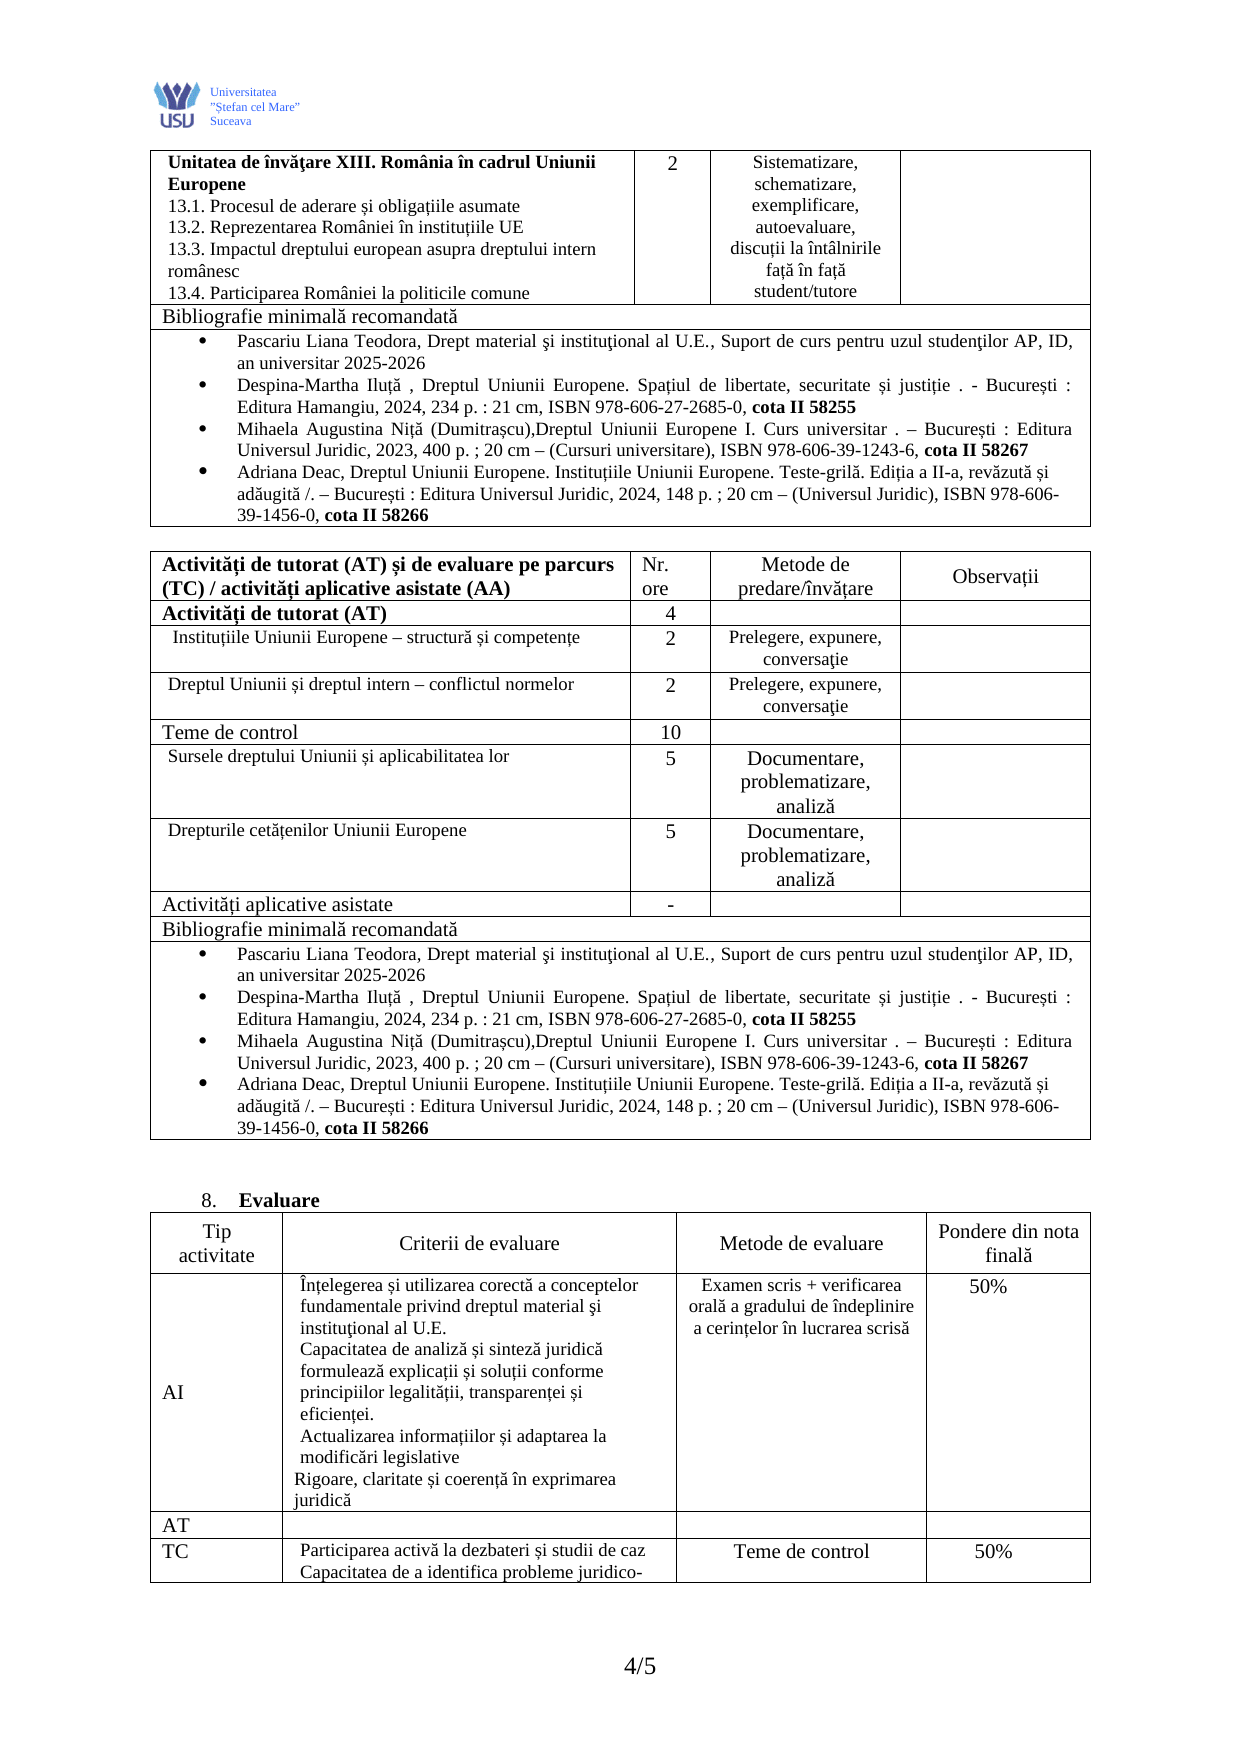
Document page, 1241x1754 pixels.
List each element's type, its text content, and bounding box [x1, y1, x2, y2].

table_header Observații [901, 552, 1090, 600]
table_cell Pascariu Liana Teodora, Drept material şi instituţional al U.E., Suport de curs pentru uzul studenţilor AP, ID, an universitar 2025-2026 Despina-Martha Iluță , Dreptul Uniunii Europene. Spațiul de libertate, securitate și justiție . - București : Editura Hamangiu, 2024, 234 p. : 21 cm, ISBN 978-606-27-2685-0, cota II 58255 Mihaela Augustina Niță (Dumitrașcu),Dreptul Uniunii Europene I. Curs universitar . – București : Editura Universul Juridic, 2023, 400 p. ; 20 cm – (Cursuri universitare), ISBN 978-606-39-1243-6, cota II 58267 Adriana Deac, Dreptul Uniunii Europene. Instituțiile Uniunii Europene. Teste-grilă. Ediția a II-a, revăzută și adăugită /. – București : Editura Universul Juridic, 2024, 148 p. ; 20 cm – (Universul Juridic), ISBN 978-606-39-1456-0, cota II 58266 [151, 330, 1090, 526]
table_cell 2 [635, 151, 710, 303]
table_cell Examen scris + verificarea orală a gradului de îndeplinire a cerințelor în lucrarea scrisă [677, 1274, 926, 1511]
table_cell Documentare, problematizare, analiză [711, 819, 900, 891]
table_cell [927, 1512, 1090, 1538]
table_cell 5 [631, 745, 710, 818]
table_cell Documentare, problematizare, analiză [711, 745, 900, 818]
table_cell 10 [631, 720, 710, 744]
table_cell Pascariu Liana Teodora, Drept material şi instituţional al U.E., Suport de curs pentru uzul studenţilor AP, ID, an universitar 2025-2026 Despina-Martha Iluță , Dreptul Uniunii Europene. Spațiul de libertate, securitate și justiție . - București : Editura Hamangiu, 2024, 234 p. : 21 cm, ISBN 978-606-27-2685-0, cota II 58255 Mihaela Augustina Niță (Dumitrașcu),Dreptul Uniunii Europene I. Curs universitar . – București : Editura Universul Juridic, 2023, 400 p. ; 20 cm – (Cursuri universitare), ISBN 978-606-39-1243-6, cota II 58267 Adriana Deac, Dreptul Uniunii Europene. Instituțiile Uniunii Europene. Teste-grilă. Ediția a II-a, revăzută și adăugită /. – București : Editura Universul Juridic, 2024, 148 p. ; 20 cm – (Universul Juridic), ISBN 978-606-39-1456-0, cota II 58266 [151, 942, 1090, 1138]
table_cell 2 [631, 626, 710, 672]
table_header Pondere din nota finală [927, 1213, 1090, 1273]
table_cell 4 [631, 601, 710, 625]
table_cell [711, 151, 900, 303]
table_cell [901, 819, 1090, 891]
table_cell - [631, 892, 710, 916]
table_header Metode de predare/învățare [711, 552, 900, 600]
table_header Nr. ore [631, 552, 710, 600]
table_cell Teme de control [151, 720, 630, 744]
picture [150, 73, 203, 132]
table_cell [711, 601, 900, 625]
table_cell Înțelegerea și utilizarea corectă a conceptelor fundamentale privind dreptul material şi instituţional al U.E. Capacitatea de analiză și sinteză juridică formulează explicații și soluții conforme principiilor legalității, transparenței și eficienței. Actualizarea informațiilor și adaptarea la modificări legislative Rigoare, claritate și coerență în exprimarea juridică [283, 1274, 676, 1511]
table_cell AI [151, 1274, 282, 1511]
table_cell [901, 601, 1090, 625]
table_cell Activități de tutorat (AT) [151, 601, 630, 625]
table_cell 50% [927, 1274, 1090, 1511]
table_cell [677, 1512, 926, 1538]
table_cell Prelegere, expunere, conversaţie [711, 673, 900, 719]
table_cell Instituțiile Uniunii Europene – structură și competențe [151, 626, 630, 672]
table_cell [901, 745, 1090, 818]
table_cell Teme de control [677, 1539, 926, 1582]
table_cell [901, 626, 1090, 672]
table_cell Prelegere, expunere, conversaţie [711, 626, 900, 672]
table_header Metode de evaluare [677, 1213, 926, 1273]
table_cell [901, 151, 1090, 303]
table_cell Drepturile cetățenilor Uniunii Europene [151, 819, 630, 891]
table_cell [283, 1512, 676, 1538]
table_cell Bibliografie minimală recomandată [151, 917, 1090, 941]
table_cell Bibliografie minimală recomandată [151, 305, 1090, 328]
table_header Criterii de evaluare [283, 1213, 676, 1273]
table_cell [283, 1539, 676, 1582]
table_cell 50% [927, 1539, 1090, 1582]
table_cell [711, 720, 900, 744]
table_cell Unitatea de învăţare XIII. România în cadrul Uniunii Europene 13.1. Procesul de aderare și obligațiile asumate 13.2. Reprezentarea României în instituțiile UE 13.3. Impactul dreptului european asupra dreptului intern românesc 13.4. Participarea României la politicile comune [151, 151, 634, 303]
table_cell AT [151, 1512, 282, 1538]
table_header Tip activitate [151, 1213, 282, 1273]
list Evaluare [201, 1188, 1090, 1212]
table_cell Sursele dreptului Uniunii și aplicabilitatea lor [151, 745, 630, 818]
table_cell Dreptul Uniunii și dreptul intern – conflictul normelor [151, 673, 630, 719]
table_cell [901, 892, 1090, 916]
table_cell Activități aplicative asistate [151, 892, 630, 916]
table_cell [711, 892, 900, 916]
table_cell [901, 720, 1090, 744]
table_cell TC [151, 1539, 282, 1582]
table_cell 2 [631, 673, 710, 719]
table_cell 5 [631, 819, 710, 891]
table_header Activități de tutorat (AT) și de evaluare pe parcurs (TC) / activități aplicative asistate (AA) [151, 552, 630, 600]
table_cell [901, 673, 1090, 719]
